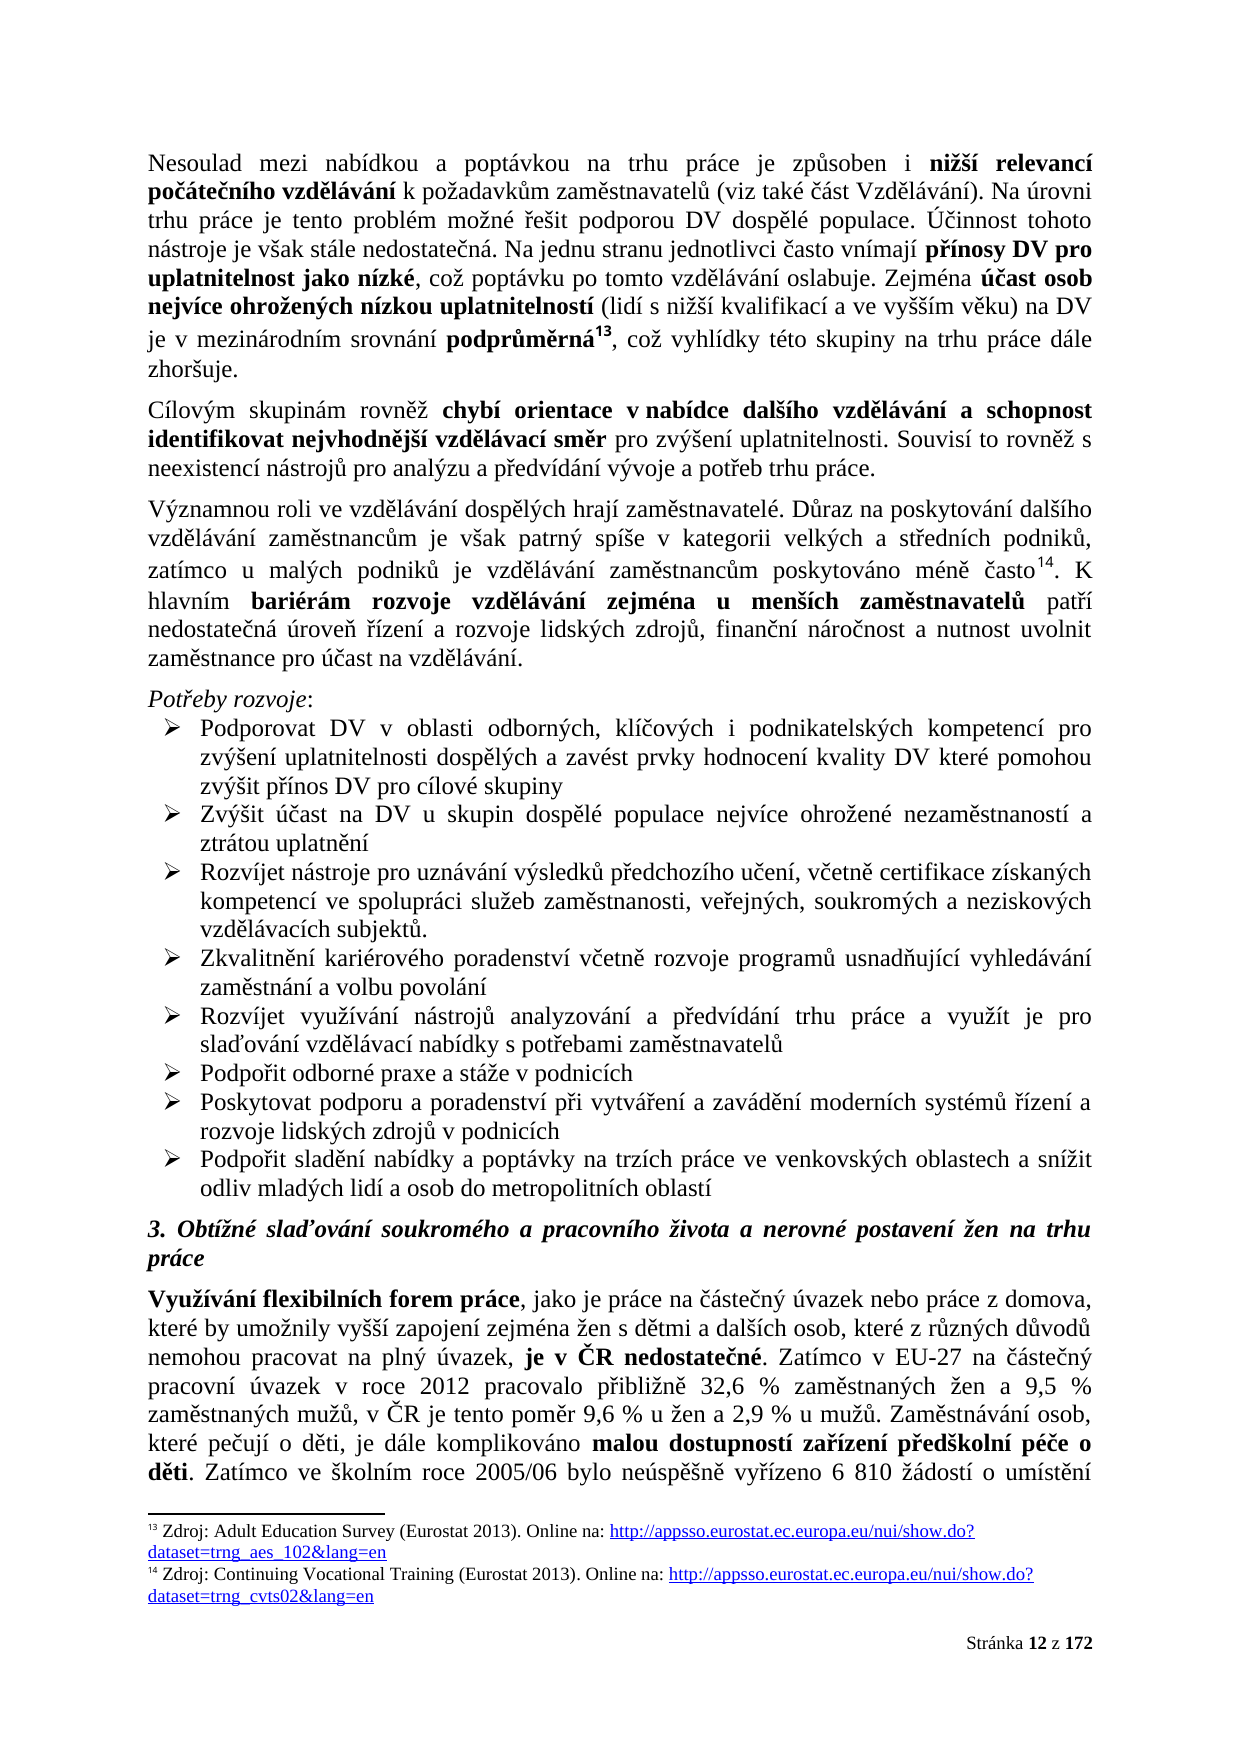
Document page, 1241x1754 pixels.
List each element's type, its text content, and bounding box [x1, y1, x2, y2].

text Cílovým skupinám rovněž chybí orientace v nabídce dalšího vzdělávání a schopnost identifikovat nejvhodnější vzdělávací směr pro zvýšení uplatnitelnosti. Souvisí to rovněž s neexistencí nástrojů pro analýzu a předvídání vývoje a potřeb trhu práce. [148, 396, 1092, 482]
text Nesoulad mezi nabídkou a poptávkou na trhu práce je způsoben i nižší relevancí počátečního vzdělávání k požadavkům zaměstnavatelů (viz také část Vzdělávání). Na úrovni trhu práce je tento problém možné řešit podporou DV dospělé populace. Účinnost tohoto nástroje je však stále nedostatečná. Na jednu stranu jednotlivci často vnímají přínosy DV pro uplatnitelnost jako nízké, což poptávku po tomto vzdělávání oslabuje. Zejména účast osob nejvíce ohrožených nízkou uplatnitelností (lidí s nižší kvalifikací a ve vyšším věku) na DV je v mezinárodním srovnání podprůměrná, což vyhlídky této skupiny na trhu práce dále zhoršuje. [148, 148, 1092, 383]
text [148, 1284, 1092, 1486]
list Podpořit odborné praxe a stáže v podnicích [162, 1058, 1092, 1087]
text Potřeby rozvoje: [148, 684, 1092, 713]
text 3. Obtížné slaďování soukromého a pracovního života a nerovné postavení žen na trhu práce [148, 1214, 1092, 1272]
list Zvýšit účast na DV u skupin dospělé populace nejvíce ohrožené nezaměstnaností a ztrátou uplatnění [162, 799, 1092, 857]
text Významnou roli ve vzdělávání dospělých hrají zaměstnavatelé. Důraz na poskytování dalšího vzdělávání zaměstnancům je však patrný spíše v kategorii velkých a středních podniků, zatímco u malých podniků je vzdělávání zaměstnancům poskytováno méně často. K hlavním bariérám rozvoje vzdělávání zejména u menších zaměstnavatelů patří nedostatečná úroveň řízení a rozvoje lidských zdrojů, finanční náročnost a nutnost uvolnit zaměstnance pro účast na vzdělávání. [148, 494, 1092, 672]
list Rozvíjet nástroje pro uznávání výsledků předchozího učení, včetně certifikace získaných kompetencí ve spolupráci služeb zaměstnanosti, veřejných, soukromých a neziskových vzdělávacích subjektů. [162, 857, 1092, 943]
list Zkvalitnění kariérového poradenství včetně rozvoje programů usnadňující vyhledávání zaměstnání a volbu povolání [162, 943, 1092, 1001]
list Podporovat DV v oblasti odborných, klíčových i podnikatelských kompetencí pro zvýšení uplatnitelnosti dospělých a zavést prvky hodnocení kvality DV které pomohou zvýšit přínos DV pro cílové skupiny [162, 713, 1092, 799]
list Rozvíjet využívání nástrojů analyzování a předvídání trhu práce a využít je pro slaďování vzdělávací nabídky s potřebami zaměstnavatelů [162, 1001, 1092, 1058]
list Poskytovat podporu a poradenství při vytváření a zavádění moderních systémů řízení a rozvoje lidských zdrojů v podnicích [162, 1087, 1092, 1144]
list Podpořit sladění nabídky a poptávky na trzích práce ve venkovských oblastech a snížit odliv mladých lidí a osob do metropolitních oblastí [162, 1144, 1092, 1202]
